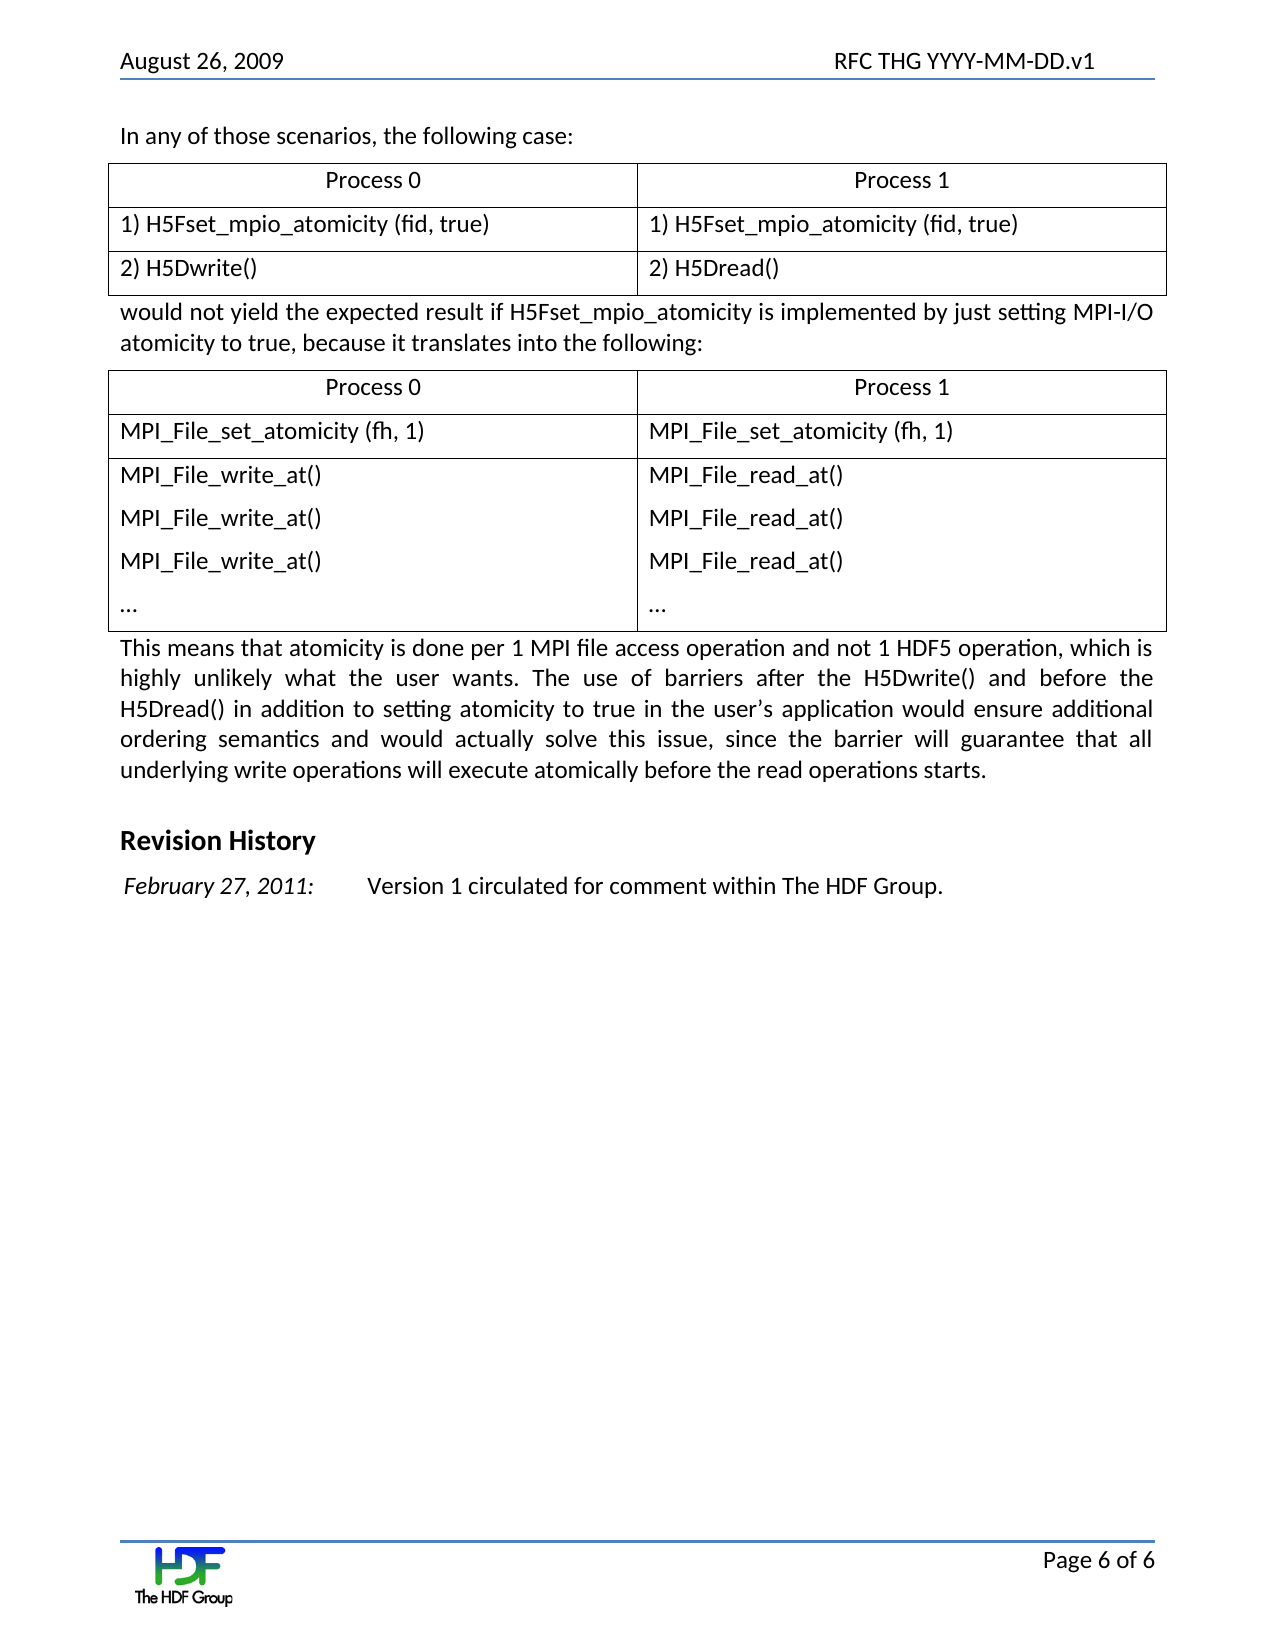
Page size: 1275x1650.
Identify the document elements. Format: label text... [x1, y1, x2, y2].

picture [135, 1547, 233, 1607]
table_header Process 1 [638, 164, 1166, 207]
table_header Process 0 [109, 164, 637, 207]
table_cell MPI_File_set_atomicity (fh, 1) [638, 415, 1166, 458]
table_cell 2) H5Dwrite() [109, 252, 637, 295]
table_header February 27, 2011: [113, 870, 356, 913]
text would not yield the expected result if H5Fset_mpio_atomicity is implemented by just setting MPI-I/O atomicity to true, because it translates into the following: [120, 296, 1155, 357]
table_cell 1) H5Fset_mpio_atomicity (fid, true) [638, 208, 1166, 251]
table_cell 1) H5Fset_mpio_atomicity (fid, true) [109, 208, 637, 251]
text This means that atomicity is done per 1 MPI file access operation and not 1 HDF5 operation, which is highly unlikely what the user wants. The use of barriers after the H5Dwrite() and before the H5Dread() in addition to setting atomicity to true in the user’s application would ensure additional ordering semantics and would actually solve this issue, since the barrier will guarantee that all underlying write operations will execute atomically before the read operations starts. [120, 632, 1155, 785]
table_cell 2) H5Dread() [638, 252, 1166, 295]
table_cell MPI_File_write_at() MPI_File_write_at() MPI_File_write_at() … [109, 459, 637, 631]
text In any of those scenarios, the following case: [120, 120, 1155, 151]
table_header Process 1 [638, 371, 1166, 414]
table_header Version 1 circulated for comment within The HDF Group. [356, 870, 1162, 913]
subtitle Revision History [120, 822, 1155, 858]
table_header Process 0 [109, 371, 637, 414]
table_cell MPI_File_read_at() MPI_File_read_at() MPI_File_read_at() … [638, 459, 1166, 631]
table_cell MPI_File_set_atomicity (fh, 1) [109, 415, 637, 458]
